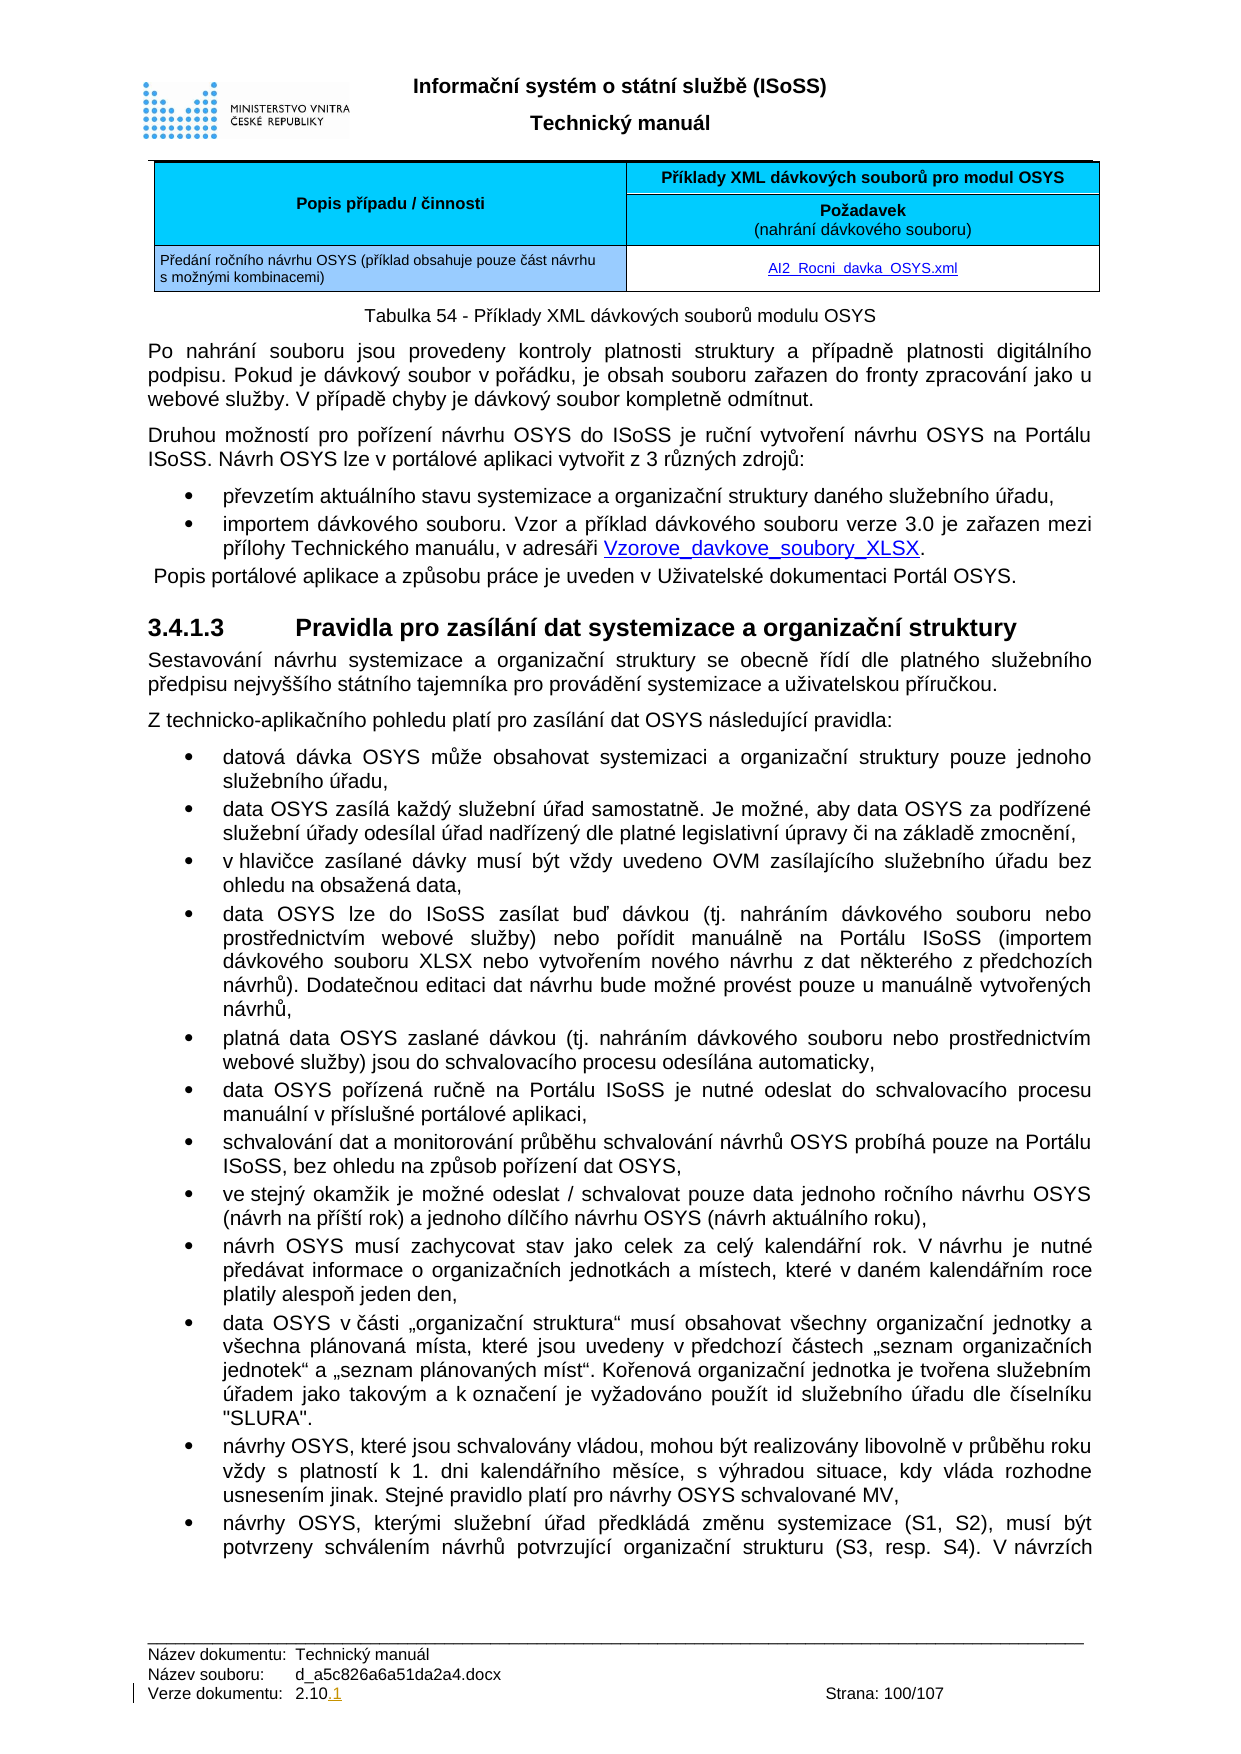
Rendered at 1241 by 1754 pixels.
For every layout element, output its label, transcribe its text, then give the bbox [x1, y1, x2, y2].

text Tabulka 54 - Příklady XML dávkových souborů modulu OSYS [148, 305, 1093, 326]
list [185, 1511, 1093, 1558]
picture [143, 82, 350, 139]
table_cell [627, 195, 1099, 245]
list návrh OSYS musí zachycovat stav jako celek za celý kalendářní rok. V návrhu je nutné předávat informace o organizačních jednotkách a místech, které v daném kalendářním roce platily alespoň jeden den, [185, 1234, 1093, 1306]
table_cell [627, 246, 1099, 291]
text Z technicko-aplikačního pohledu platí pro zasílání dat OSYS následující pravidla: [148, 708, 1093, 732]
list data OSYS zasílá každý služební úřad samostatně. Je možné, aby data OSYS za podřízené služební úřady odesílal úřad nadřízený dle platné legislativní úpravy či na základě zmocnění, [185, 797, 1093, 845]
list data OSYS pořízená ručně na Portálu ISoSS je nutné odeslat do schvalovacího procesu manuální v příslušné portálové aplikaci, [185, 1078, 1093, 1126]
subtitle Pravidla pro zasílání dat systemizace a organizační struktury [148, 613, 1093, 642]
text Popis portálové aplikace a způsobu práce je uveden v Uživatelské dokumentaci Portál OSYS. [148, 564, 1093, 588]
list v hlavičce zasílané dávky musí být vždy uvedeno OVM zasílajícího služebního úřadu bez ohledu na obsažená data, [185, 849, 1093, 897]
list data OSYS lze do ISoSS zasílat buď dávkou (tj. nahráním dávkového souboru nebo prostřednictvím webové služby) nebo pořídit manuálně na Portálu ISoSS (importem dávkového souboru XLSX nebo vytvořením nového návrhu z dat některého z předchozích návrhů). Dodatečnou editaci dat návrhu bude možné provést pouze u manuálně vytvořených návrhů, [185, 901, 1093, 1021]
list ve stejný okamžik je možné odeslat / schvalovat pouze data jednoho ročního návrhu OSYS (návrh na příští rok) a jednoho dílčího návrhu OSYS (návrh aktuálního roku), [185, 1182, 1093, 1230]
list převzetím aktuálního stavu systemizace a organizační struktury daného služebního úřadu, [185, 483, 1093, 508]
list platná data OSYS zaslané dávkou (tj. nahráním dávkového souboru nebo prostřednictvím webové služby) jsou do schvalovacího procesu odesílána automaticky, [185, 1025, 1093, 1073]
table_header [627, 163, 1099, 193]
list importem dávkového souboru. Vzor a příklad dávkového souboru verze 3.0 je zařazen mezi přílohy Technického manuálu, v adresáři Vzorove_davkove_soubory_XLSX. [185, 512, 1093, 560]
list návrhy OSYS, které jsou schvalovány vládou, mohou být realizovány libovolně v průběhu roku vždy s platností k 1. dni kalendářního měsíce, s výhradou situace, kdy vláda rozhodne usnesením jinak. Stejné pravidlo platí pro návrhy OSYS schvalované MV, [185, 1434, 1093, 1506]
list schvalování dat a monitorování průběhu schvalování návrhů OSYS probíhá pouze na Portálu ISoSS, bez ohledu na způsob pořízení dat OSYS, [185, 1130, 1093, 1178]
text Druhou možností pro pořízení návrhu OSYS do ISoSS je ruční vytvoření návrhu OSYS na Portálu ISoSS. Návrh OSYS lze v portálové aplikaci vytvořit z 3 různých zdrojů: [148, 423, 1093, 471]
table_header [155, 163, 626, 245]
text Po nahrání souboru jsou provedeny kontroly platnosti struktury a případně platnosti digitálního podpisu. Pokud je dávkový soubor v pořádku, je obsah souboru zařazen do fronty zpracování jako u webové služby. V případě chyby je dávkový soubor kompletně odmítnut. [148, 339, 1093, 411]
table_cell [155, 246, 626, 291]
list datová dávka OSYS může obsahovat systemizaci a organizační struktury pouze jednoho služebního úřadu, [185, 745, 1093, 793]
text Sestavování návrhu systemizace a organizační struktury se obecně řídí dle platného služebního předpisu nejvyššího státního tajemníka pro provádění systemizace a uživatelskou příručkou. [148, 648, 1093, 696]
list data OSYS v části „organizační struktura“ musí obsahovat všechny organizační jednotky a všechna plánovaná místa, které jsou uvedeny v předchozí částech „seznam organizačních jednotek“ a „seznam plánovaných míst“. Kořenová organizační jednotka je tvořena služebním úřadem jako takovým a k označení je vyžadováno použít id služebního úřadu dle číselníku "SLURA". [185, 1310, 1093, 1430]
